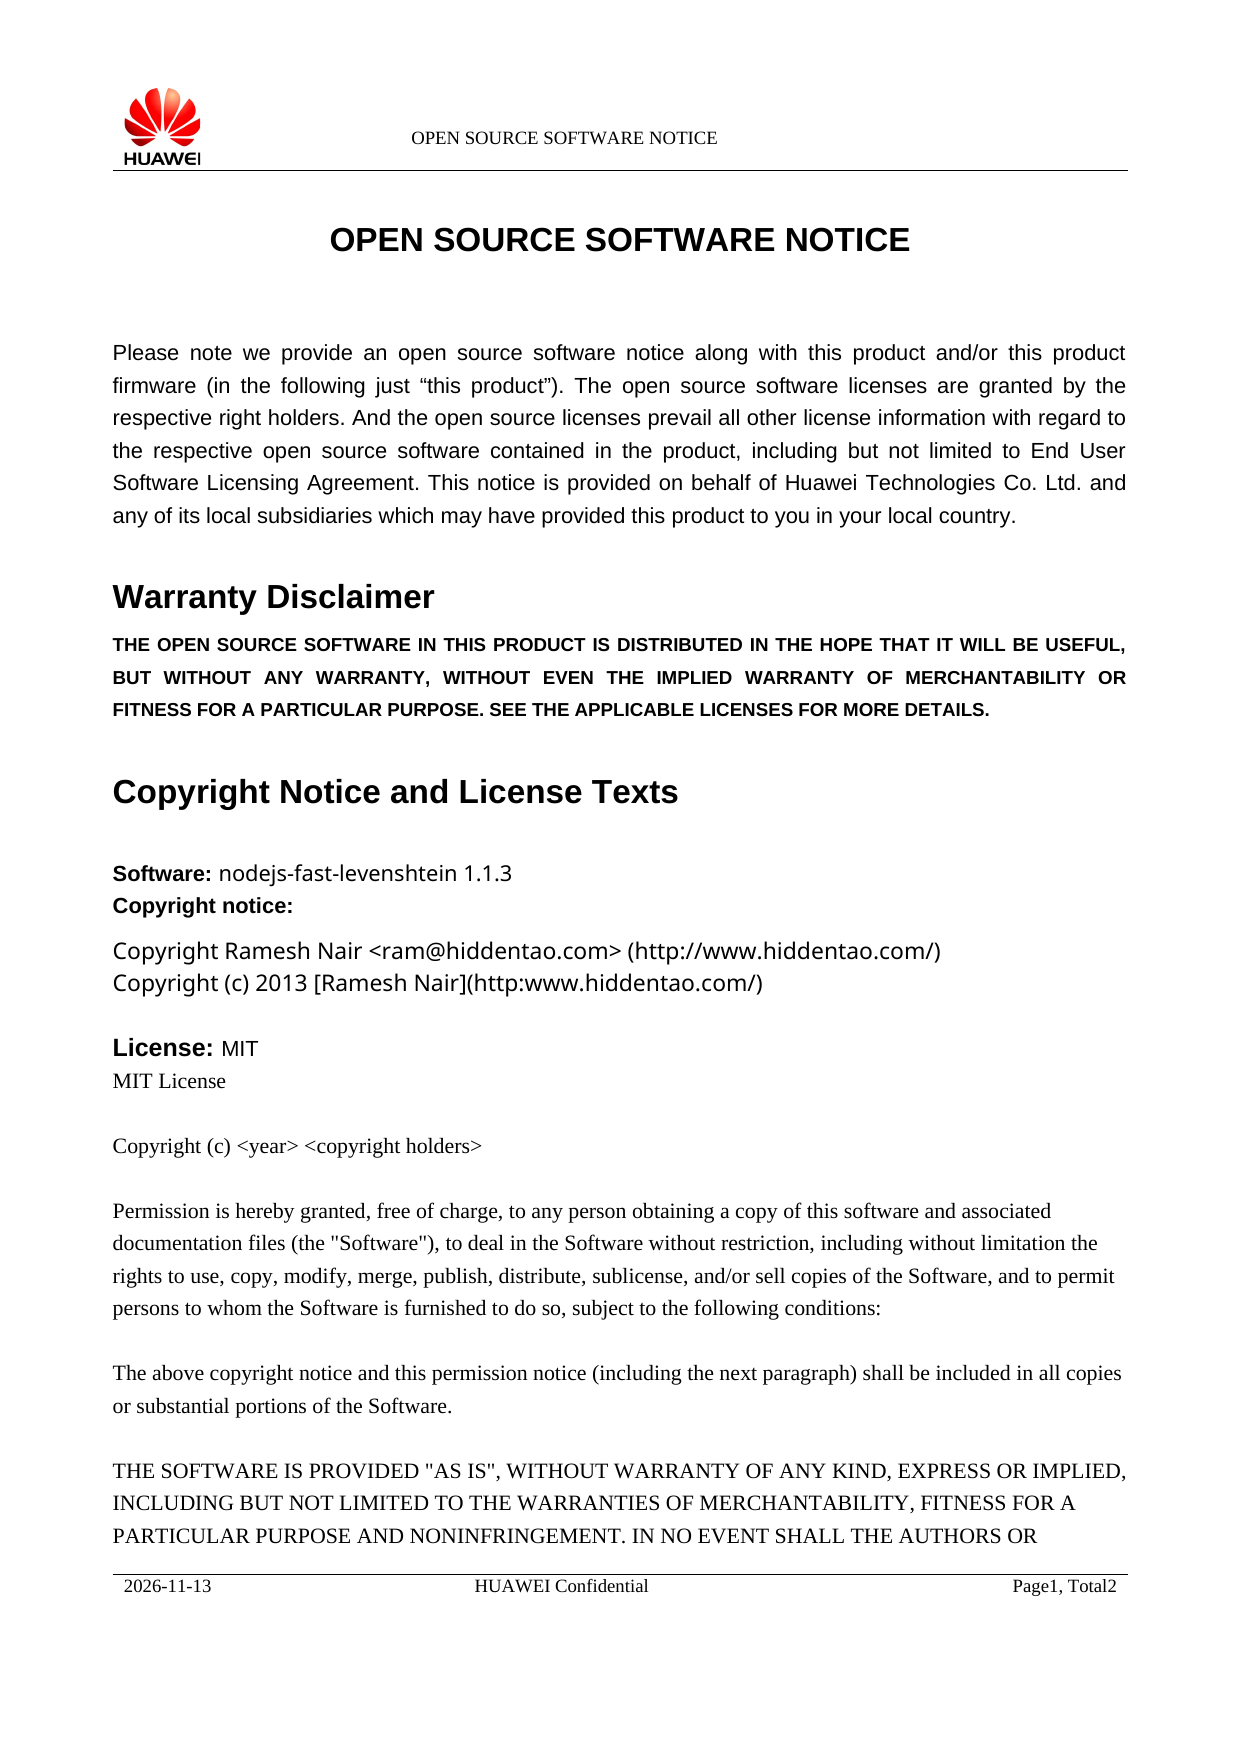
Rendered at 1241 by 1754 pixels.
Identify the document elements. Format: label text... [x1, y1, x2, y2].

text Warranty Disclaimer [112, 564, 1128, 629]
text License: MIT [112, 1031, 1128, 1064]
text The open source software in this product is distributed in the hope that it will be useful, but WITHOUT ANY WARRANTY, without even the implied warranty of MERCHANTABILITY or FITNESS FOR A PARTICULAR PURPOSE. See the applicable licenses for more details. [112, 629, 1128, 726]
text OPEN SOURCE SOFTWARE NOTICE [112, 206, 1128, 271]
text Please note we provide an open source software notice along with this product and/or this product firmware (in the following just “this product”). The open source software licenses are granted by the respective right holders. And the open source licenses prevail all other license information with regard to the respective open source software contained in the product, including but not limited to End User Software Licensing Agreement. This notice is provided on behalf of Huawei Technologies Co. Ltd. and any of its local subsidiaries which may have provided this product to you in your local country. [112, 336, 1128, 531]
picture [124, 88, 201, 165]
text Copyright Ramesh Nair <ram@hiddentao.com> (http://www.hiddentao.com/) Copyright (c) 2013 [Ramesh Nair](http:www.hiddentao.com/) [112, 934, 1128, 1031]
title Software: nodejs-fast-levenshtein 1.1.3 [112, 856, 1128, 889]
text Copyright Notice and License Texts [112, 759, 1128, 824]
text Copyright notice: [112, 889, 1128, 921]
